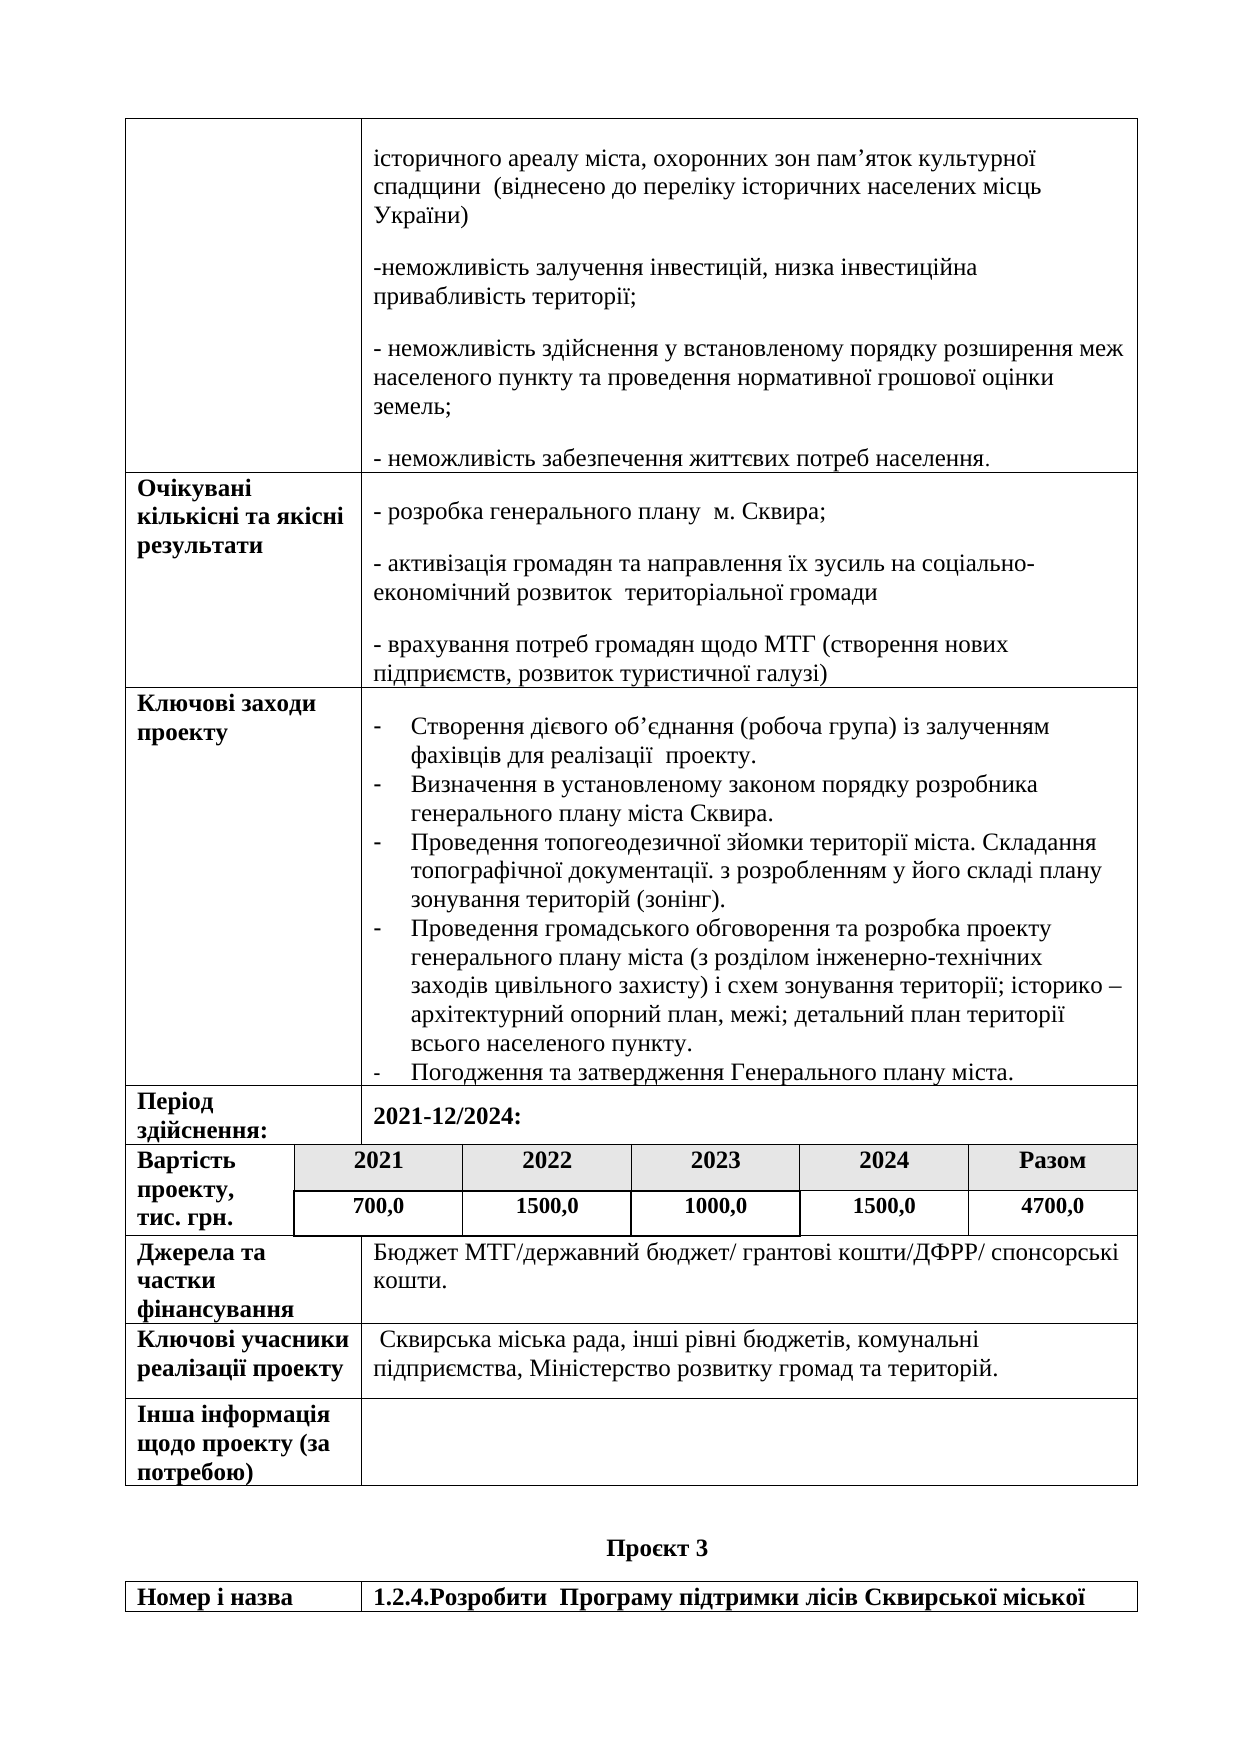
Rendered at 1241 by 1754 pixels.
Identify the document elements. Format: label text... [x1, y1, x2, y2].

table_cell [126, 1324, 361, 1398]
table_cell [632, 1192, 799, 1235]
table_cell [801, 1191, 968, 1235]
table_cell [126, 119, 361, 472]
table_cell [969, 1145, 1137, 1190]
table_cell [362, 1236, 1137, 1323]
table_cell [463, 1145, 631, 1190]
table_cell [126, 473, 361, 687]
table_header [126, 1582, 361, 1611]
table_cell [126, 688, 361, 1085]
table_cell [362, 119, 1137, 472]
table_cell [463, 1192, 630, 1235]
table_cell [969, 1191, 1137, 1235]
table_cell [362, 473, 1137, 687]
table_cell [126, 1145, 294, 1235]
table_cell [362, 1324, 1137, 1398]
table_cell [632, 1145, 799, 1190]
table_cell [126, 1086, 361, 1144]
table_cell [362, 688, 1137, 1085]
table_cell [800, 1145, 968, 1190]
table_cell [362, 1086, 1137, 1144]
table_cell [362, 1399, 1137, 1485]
text Проєкт 3 [177, 1533, 1137, 1562]
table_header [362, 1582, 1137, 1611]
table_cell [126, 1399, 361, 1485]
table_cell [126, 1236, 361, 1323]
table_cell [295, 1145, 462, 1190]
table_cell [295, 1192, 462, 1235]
